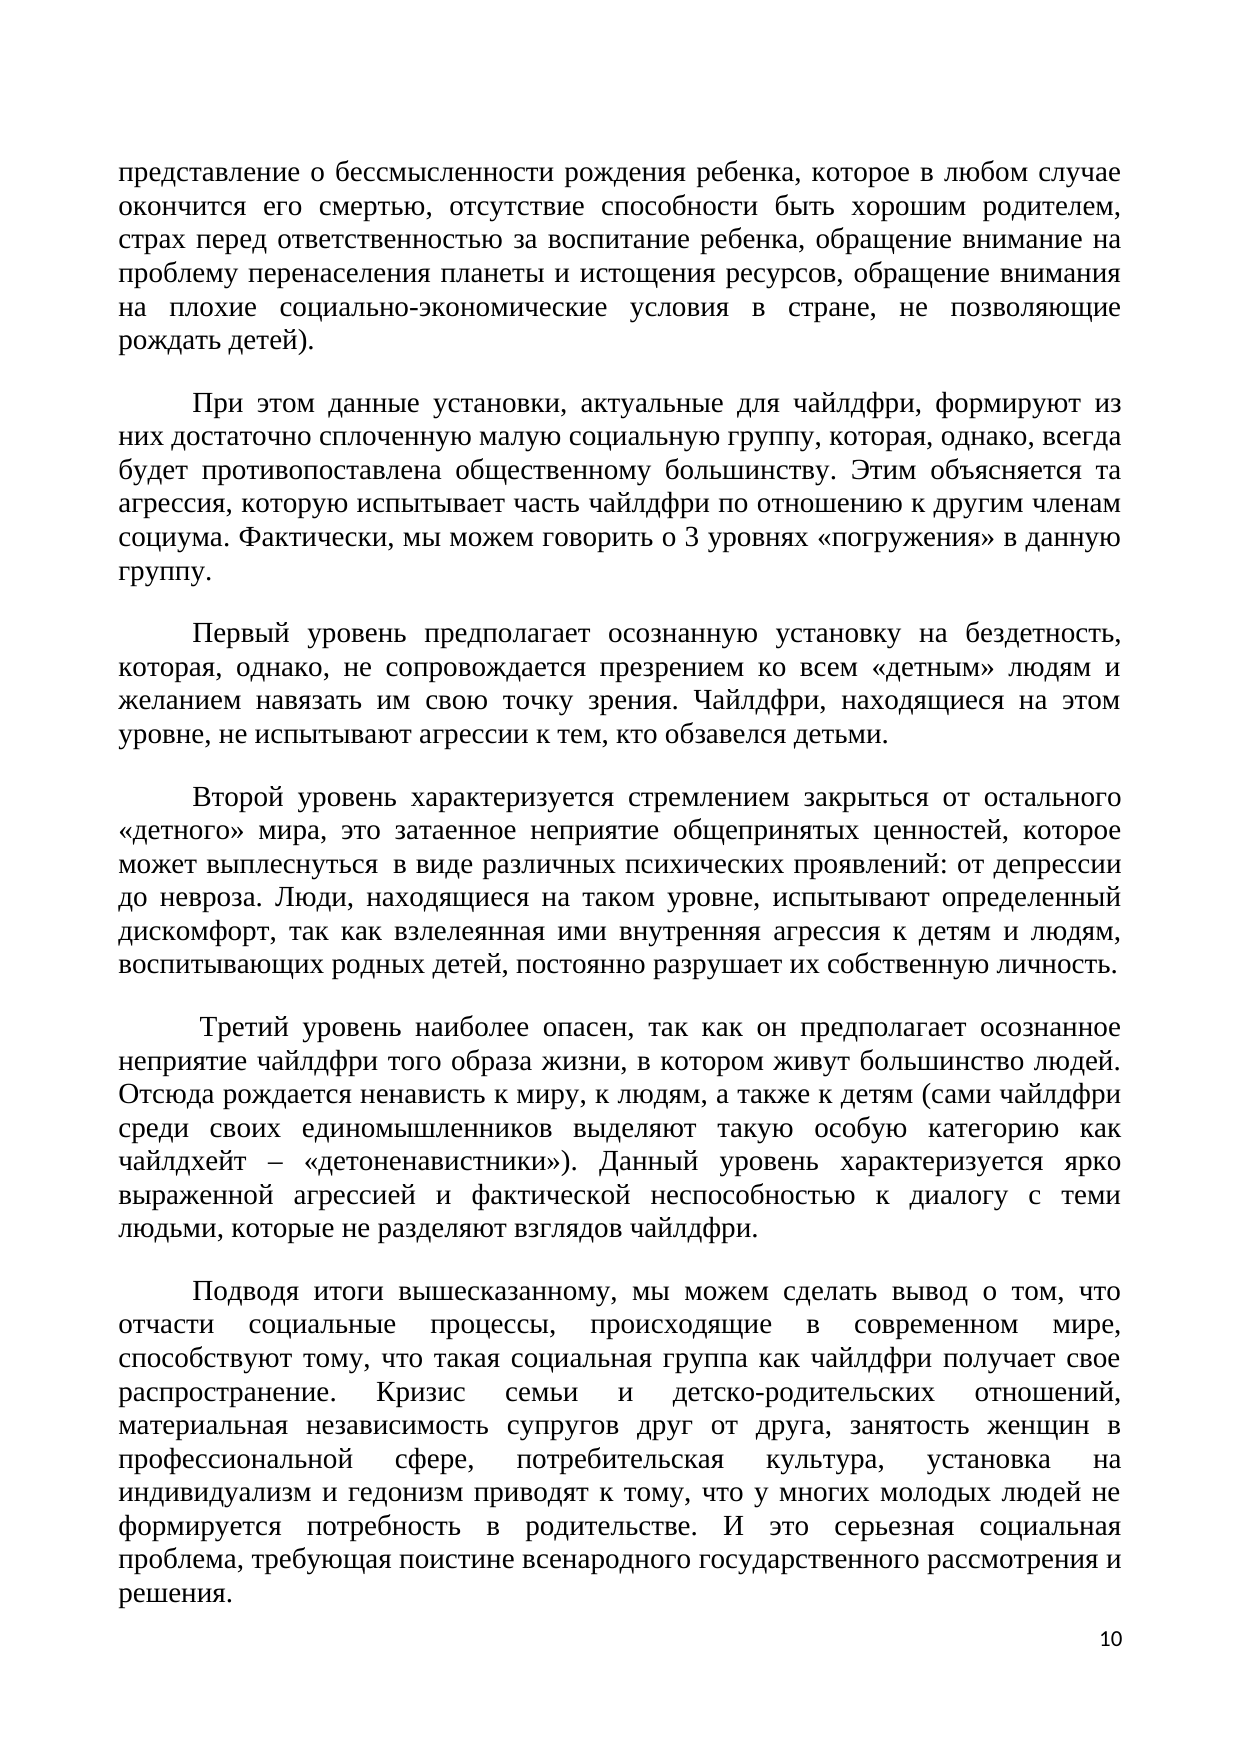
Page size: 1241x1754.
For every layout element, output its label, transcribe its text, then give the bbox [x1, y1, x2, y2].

text Третий уровень наиболее опасен, так как он предполагает осознанное неприятие чайлдфри того образа жизни, в котором живут большинство людей. Отсюда рождается ненависть к миру, к людям, а также к детям (сами чайлдфри среди своих единомышленников выделяют такую особую категорию как чайлдхейт – «детоненавистники»). Данный уровень характеризуется ярко выраженной агрессией и фактической неспособностью к диалогу с теми людьми, которые не разделяют взглядов чайлдфри. [118, 1009, 1122, 1244]
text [118, 154, 1122, 356]
text Второй уровень характеризуется стремлением закрыться от остального «детного» мира, это затаенное неприятие общепринятых ценностей, которое может выплеснуться в виде различных психических проявлений: от депрессии до невроза. Люди, находящиеся на таком уровне, испытывают определенный дискомфорт, так как взлелеянная ими внутренняя агрессия к детям и людям, воспитывающих родных детей, постоянно разрушает их собственную личность. [118, 779, 1122, 980]
text При этом данные установки, актуальные для чайлдфри, формируют из них достаточно сплоченную малую социальную группу, которая, однако, всегда будет противопоставлена общественному большинству. Этим объясняется та агрессия, которую испытывает часть чайлдфри по отношению к другим членам социума. Фактически, мы можем говорить о 3 уровнях «погружения» в данную группу. [118, 385, 1122, 586]
text Подводя итоги вышесказанному, мы можем сделать вывод о том, что отчасти социальные процессы, происходящие в современном мире, способствуют тому, что такая социальная группа как чайлдфри получает свое распространение. Кризис семьи и детско-родительских отношений, материальная независимость супругов друг от друга, занятость женщин в профессиональной сфере, потребительская культура, установка на индивидуализм и гедонизм приводят к тому, что у многих молодых людей не формируется потребность в родительстве. И это серьезная социальная проблема, требующая поистине всенародного государственного рассмотрения и решения. [118, 1273, 1122, 1608]
text Первый уровень предполагает осознанную установку на бездетность, которая, однако, не сопровождается презрением ко всем «детным» людям и желанием навязать им свою точку зрения. Чайлдфри, находящиеся на этом уровне, не испытывают агрессии к тем, кто обзавелся детьми. [118, 615, 1122, 749]
